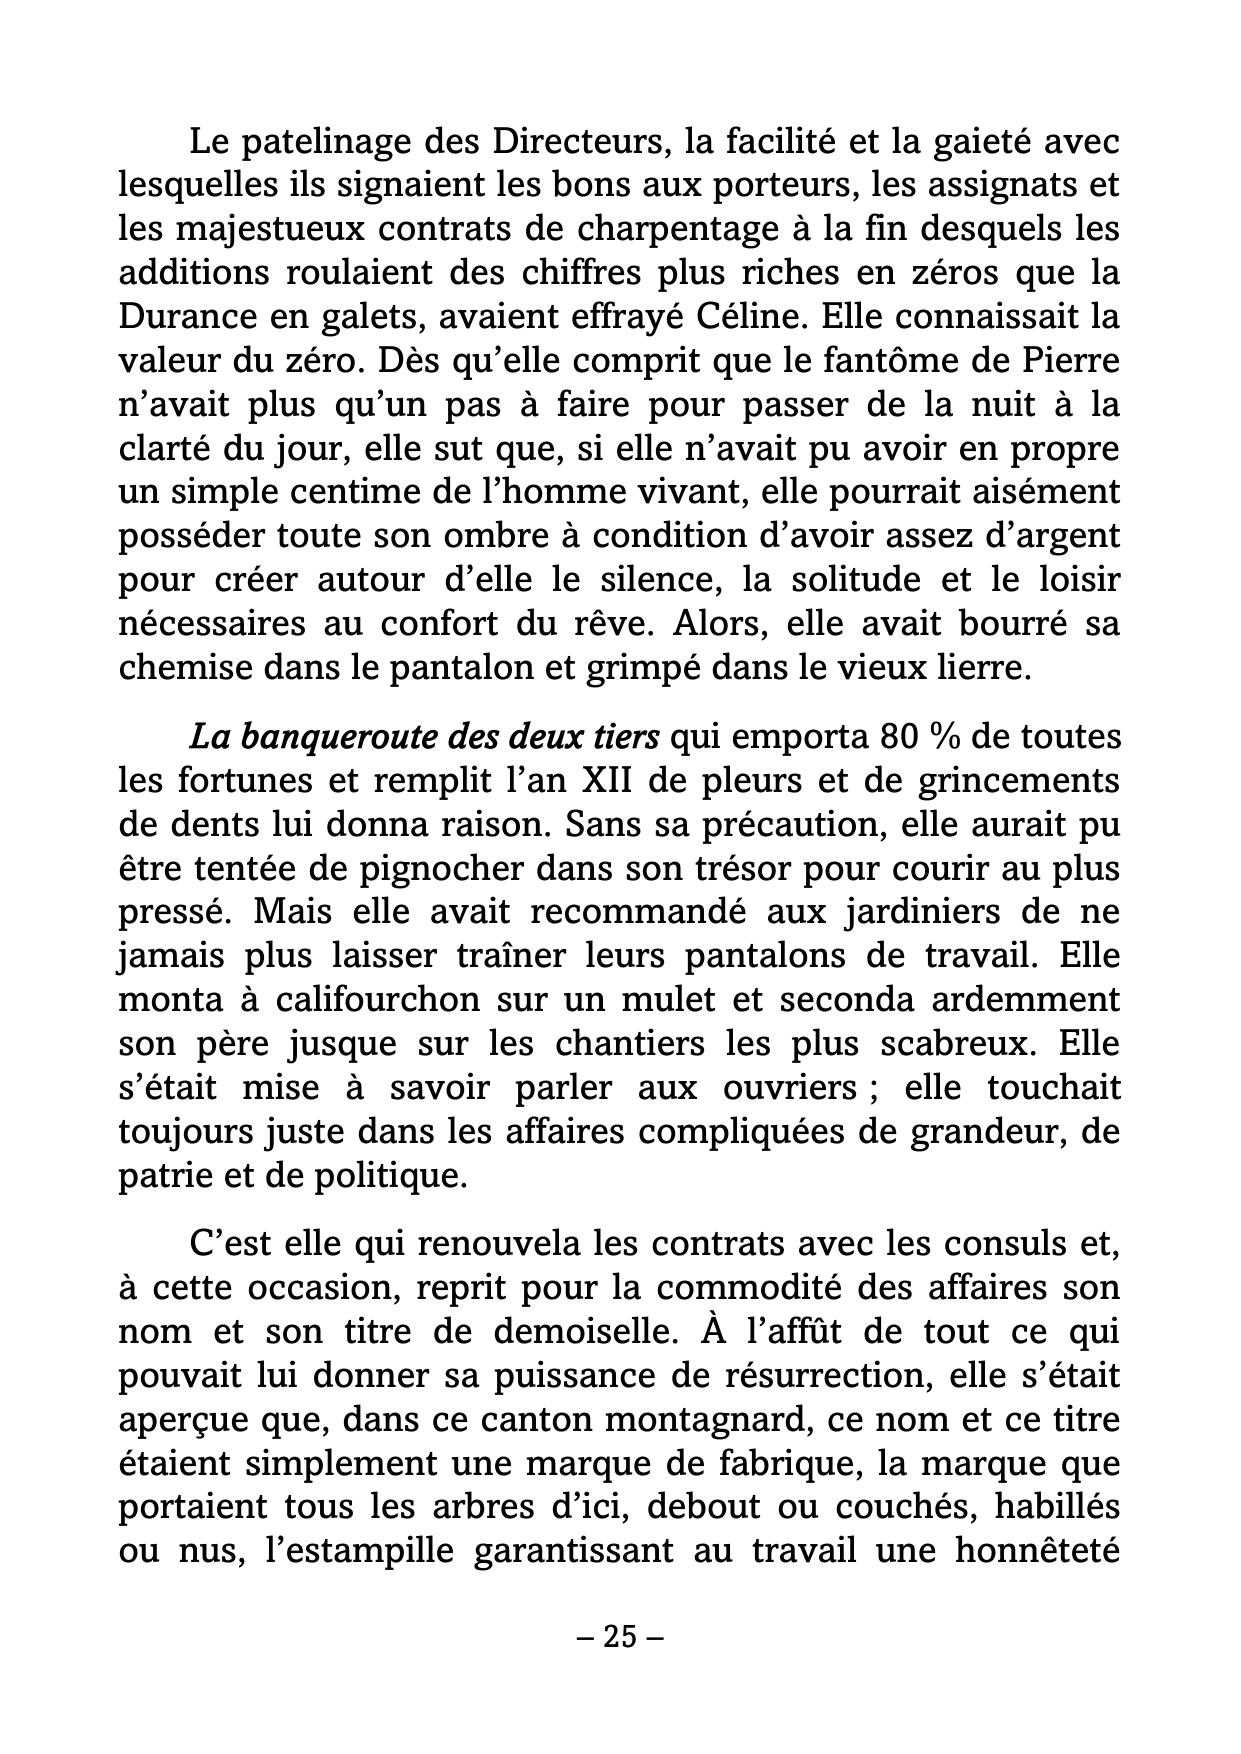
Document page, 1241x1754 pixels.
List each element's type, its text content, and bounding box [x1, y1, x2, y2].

text La banqueroute des deux tiers qui emporta 80 % de toutes les fortunes et remplit l’an XII de pleurs et de grincements de dents lui donna raison. Sans sa précaution, elle aurait pu être tentée de pignocher dans son trésor pour courir au plus pressé. Mais elle avait recommandé aux jardiniers de ne jamais plus laisser traîner leurs pantalons de travail. Elle monta à califourchon sur un mulet et seconda ardemment son père jusque sur les chantiers les plus scabreux. Elle s’était mise à savoir parler aux ouvriers ; elle touchait toujours juste dans les affaires compliquées de grandeur, de patrie et de politique. [118, 713, 1122, 1196]
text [118, 1221, 1122, 1572]
text Le patelinage des Directeurs, la facilité et la gaieté avec lesquelles ils signaient les bons aux porteurs, les assignats et les majestueux contrats de charpentage à la fin desquels les additions roulaient des chiffres plus riches en zéros que la Durance en galets, avaient effrayé Céline. Elle connaissait la valeur du zéro. Dès qu’elle comprit que le fantôme de Pierre n’avait plus qu’un pas à faire pour passer de la nuit à la clarté du jour, elle sut que, si elle n’avait pu avoir en propre un simple centime de l’homme vivant, elle pourrait aisément posséder toute son ombre à condition d’avoir assez d’argent pour créer autour d’elle le silence, la solitude et le loisir nécessaires au confort du rêve. Alors, elle avait bourré sa chemise dans le pantalon et grimpé dans le vieux lierre. [118, 118, 1122, 688]
